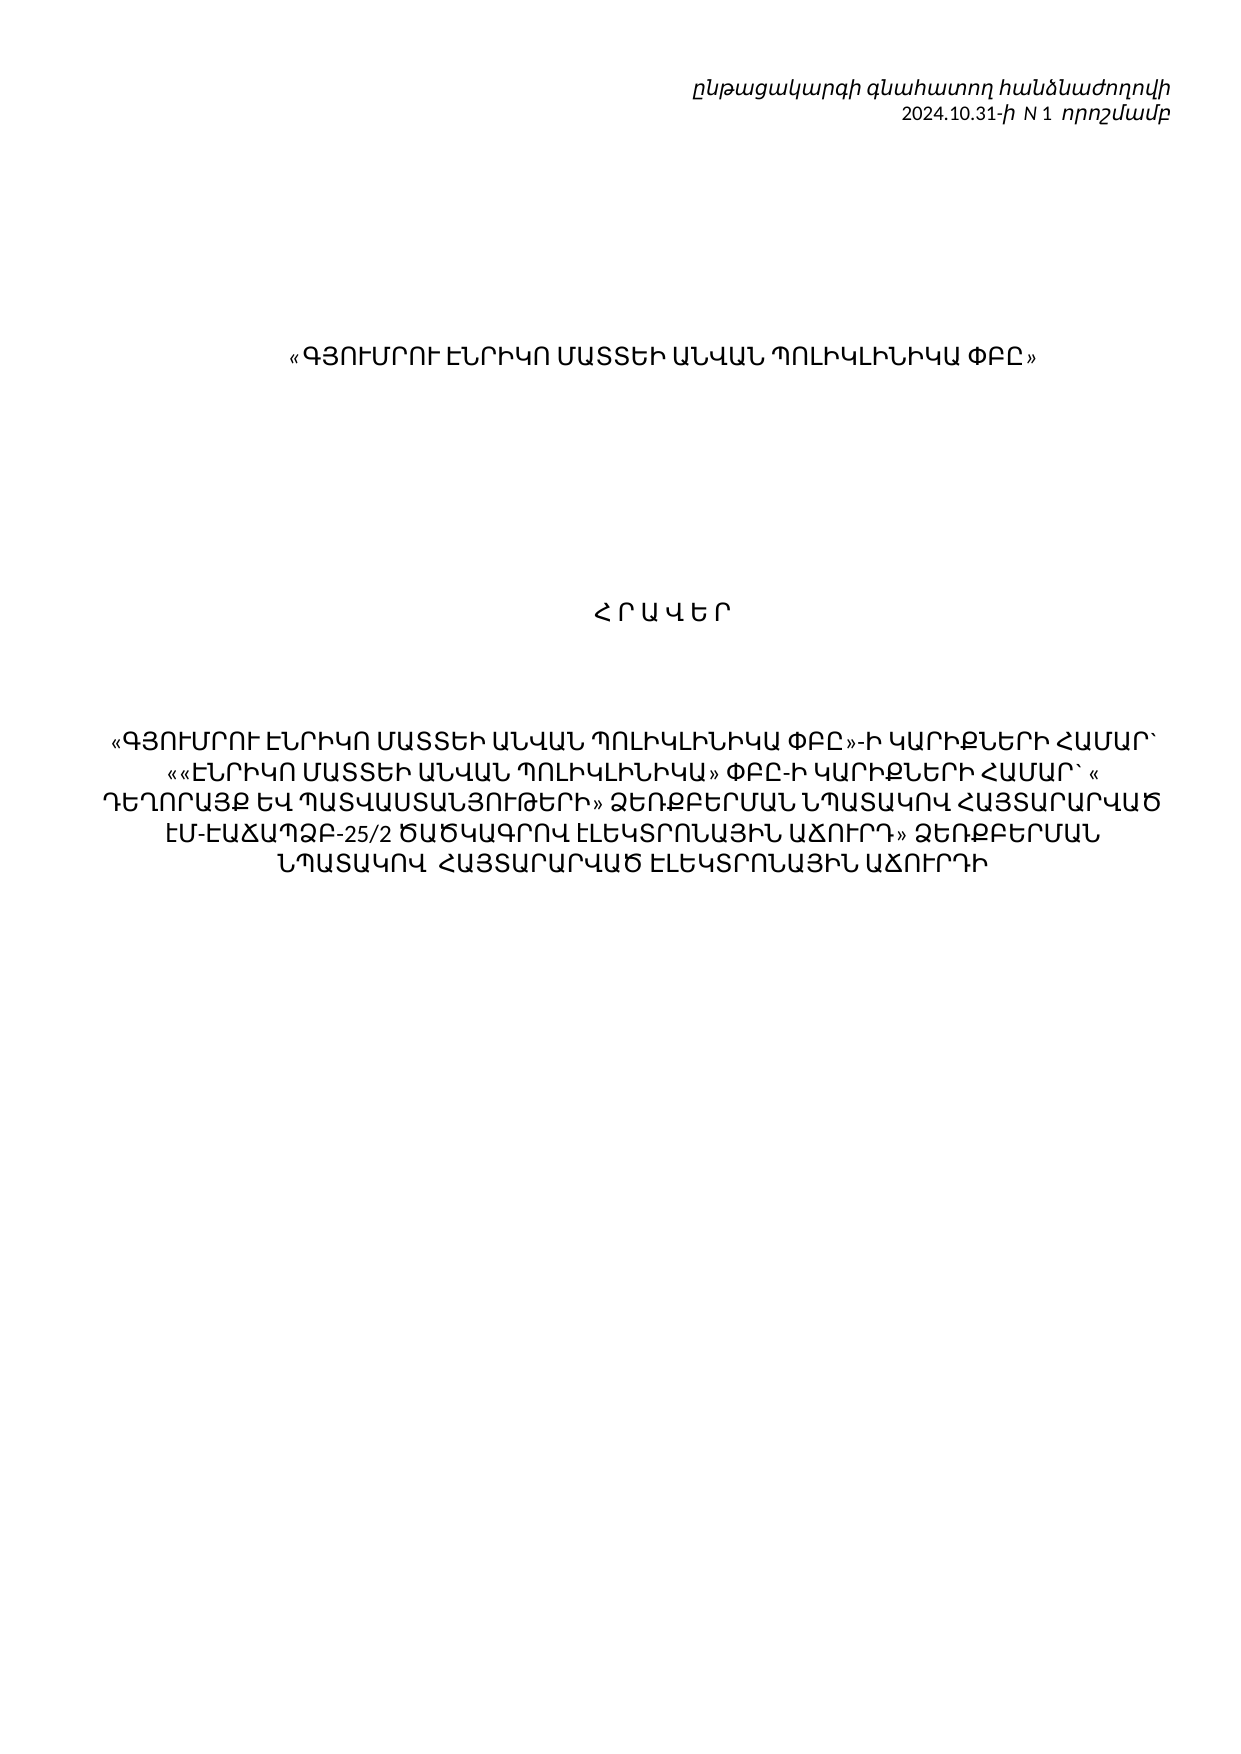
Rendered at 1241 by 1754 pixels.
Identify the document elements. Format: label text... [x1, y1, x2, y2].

text Հ Ր Ա Վ Ե Ր [94, 597, 1172, 628]
text 2024.10.31 -ի N 1 որոշմամբ [94, 100, 1171, 126]
text «ԳՅՈՒՄՐՈՒ ԷՆՐԻԿՈ ՄԱՏՏԵԻ ԱՆՎԱՆ ՊՈԼԻԿԼԻՆԻԿԱ ՓԲԸ»-Ի ԿԱՐԻՔՆԵՐԻ ՀԱՄԱՐ` ««ԷՆՐԻԿՈ ՄԱՏՏԵԻ ԱՆՎԱՆ ՊՈԼԻԿԼԻՆԻԿԱ» ՓԲԸ-Ի ԿԱՐԻՔՆԵՐԻ ՀԱՄԱՐ` « ԴԵՂՈՐԱՅՔ ԵՎ ՊԱՏՎԱՍՏԱՆՅՈՒԹԵՐԻ» ՁԵՌՔԲԵՐՄԱՆ ՆՊԱՏԱԿՈՎ ՀԱՅՏԱՐԱՐՎԱԾ էՄ-ԷԱՃԱՊՁԲ-25/2 ԾԱԾԿԱԳՐՈՎ էԼԵԿՏՐՈՆԱՅԻՆ ԱՃՈՒՐԴ» ՁԵՌՔԲԵՐՄԱՆ ՆՊԱՏԱԿՈՎ ՀԱՅՏԱՐԱՐՎԱԾ ԷԼԵԿՏՐՈՆԱՅԻՆ ԱՃՈՒՐԴԻ [94, 726, 1172, 879]
text ընթացակարգի գնահատող հանձնաժողովի [94, 75, 1171, 100]
text « ԳՅՈՒՄՐՈՒ ԷՆՐԻԿՈ ՄԱՏՏԵԻ ԱՆՎԱՆ ՊՈԼԻԿԼԻՆԻԿԱ ՓԲԸ» [94, 341, 1172, 371]
